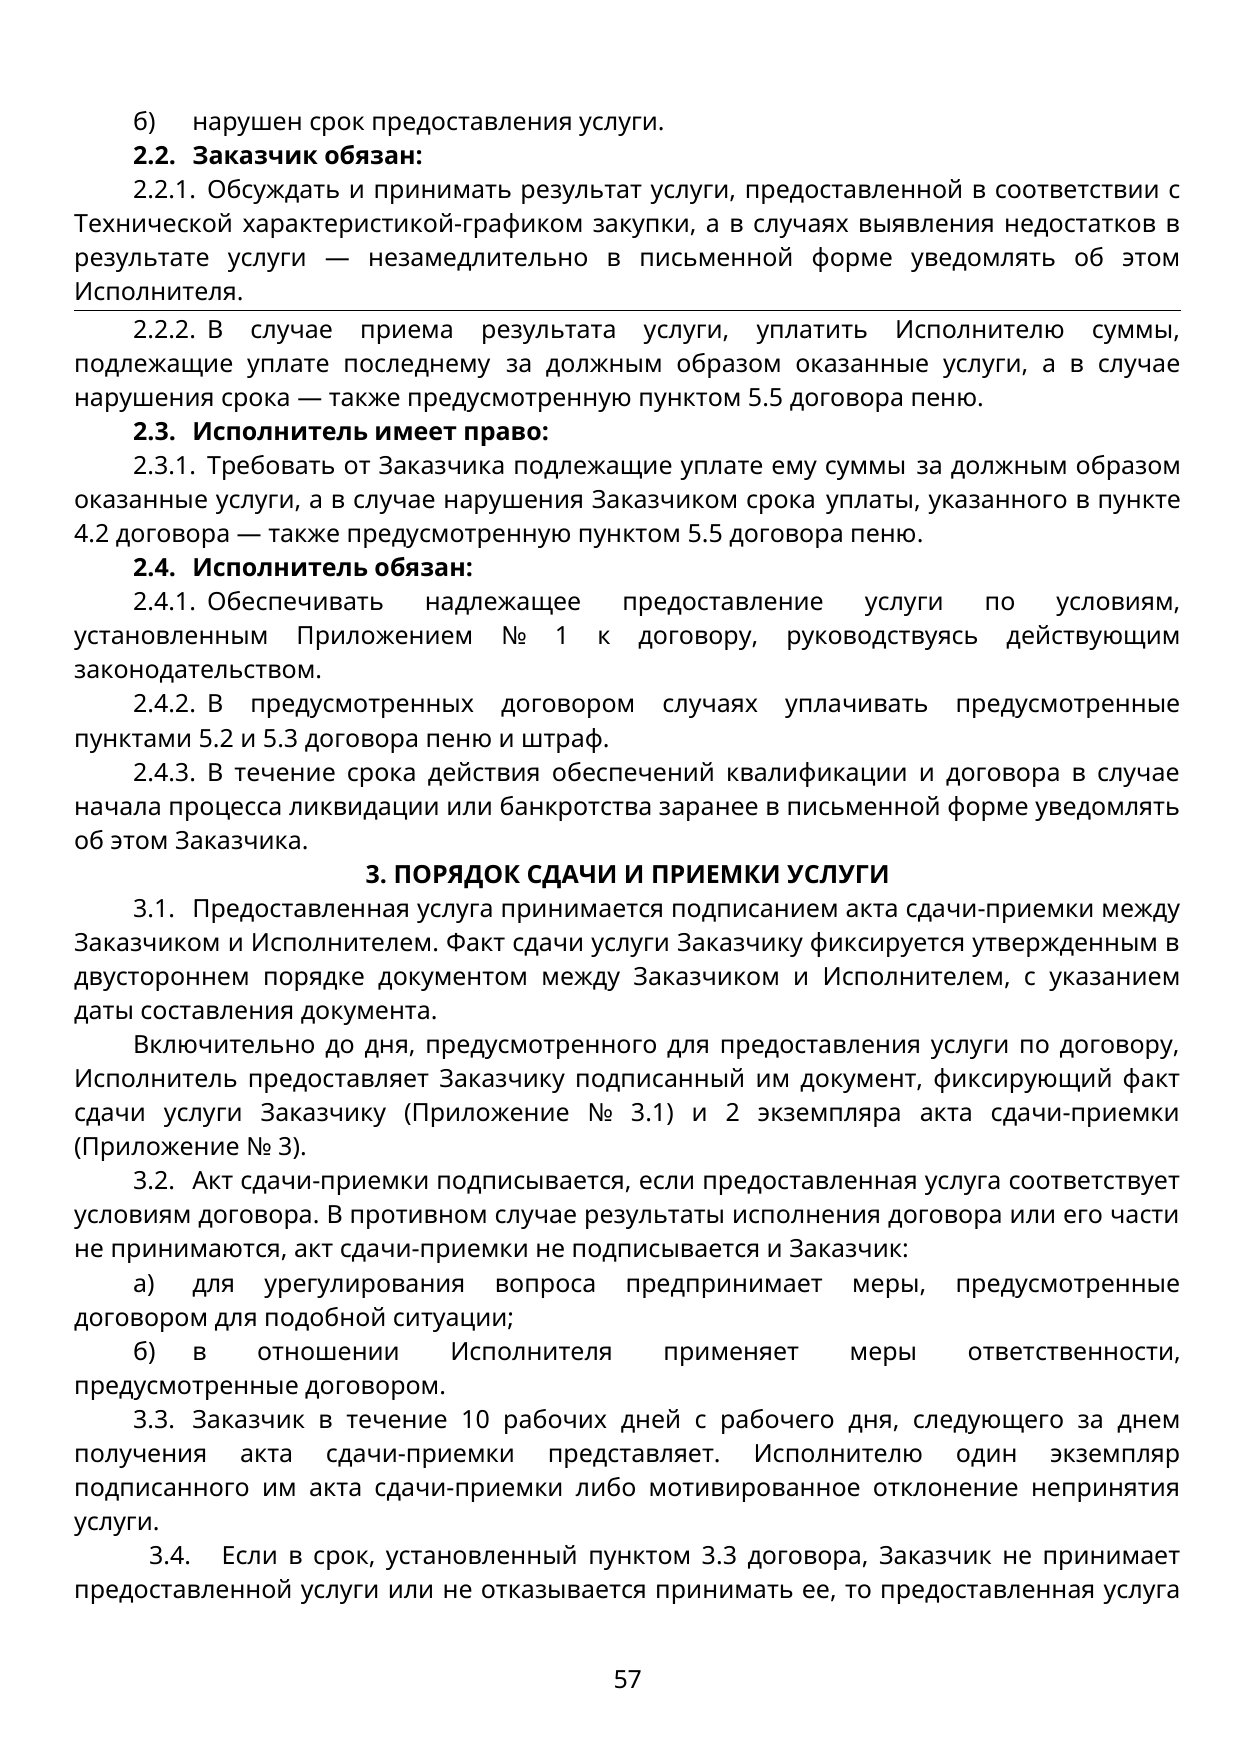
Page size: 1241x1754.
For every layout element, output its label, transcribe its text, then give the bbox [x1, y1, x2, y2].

text 2.2.2. В случае приема результата услуги, уплатить Исполнителю суммы, подлежащие уплате последнему за должным образом оказанные услуги, а в случае нарушения срока — также предусмотренную пунктом 5.5 договора пеню. [74, 311, 1181, 414]
text 2.3.1. Требовать от Заказчика подлежащие уплате ему суммы за должным образом оказанные услуги, а в случае нарушения Заказчиком срока уплаты, указанного в пункте 4.2 договора — также предусмотренную пунктом 5.5 договора пеню. [74, 448, 1181, 550]
text 3. ПОРЯДОК СДАЧИ И ПРИЕМКИ УСЛУГИ [74, 856, 1181, 891]
text 3.2. Акт сдачи-приемки подписывается, если предоставленная услуга соответствует условиям договора. В противном случае результаты исполнения договора или его части не принимаются, акт сдачи-приемки не подписывается и Заказчик: [74, 1163, 1181, 1265]
text б) в отношении Исполнителя применяет меры ответственности, предусмотренные договором. [74, 1333, 1181, 1401]
text 2.4.2. В предусмотренных договором случаях уплачивать предусмотренные пунктами 5.2 и 5.3 договора пеню и штраф. [74, 686, 1181, 754]
text 3.1. Предоставленная услуга принимается подписанием акта сдачи-приемки между Заказчиком и Исполнителем. Факт сдачи услуги Заказчику фиксируется утвержденным в двустороннем порядке документом между Заказчиком и Исполнителем, с указанием даты составления документа. [74, 891, 1181, 1027]
text 2.4.1. Обеспечивать надлежащее предоставление услуги по условиям, установленным Приложением № 1 к договору, руководствуясь действующим законодательством. [74, 584, 1181, 686]
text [74, 1538, 1181, 1606]
text а) для урегулирования вопроса предпринимает меры, предусмотренные договором для подобной ситуации; [74, 1265, 1181, 1333]
text Включительно до дня, предусмотренного для предоставления услуги по договору, Исполнитель предоставляет Заказчику подписанный им документ, фиксирующий факт сдачи услуги Заказчику (Приложение № 3.1) и 2 экземпляра акта сдачи-приемки (Приложение № 3). [74, 1027, 1181, 1163]
text б) нарушен срок предоставления услуги. [74, 103, 1181, 137]
text 2.4.3. В течение срока действия обеспечений квалификации и договора в случае начала процесса ликвидации или банкротства заранее в письменной форме уведомлять об этом Заказчика. [74, 754, 1181, 856]
text 2.4. Исполнитель обязан: [74, 550, 1181, 584]
text 3.3. Заказчик в течение 10 рабочих дней с рабочего дня, следующего за днем получения акта сдачи-приемки представляет. Исполнителю один экземпляр подписанного им акта сдачи-приемки либо мотивированное отклонение непринятия услуги. [74, 1401, 1181, 1538]
text 2.2.1. Обсуждать и принимать результат услуги, предоставленной в соответствии с Технической характеристикой-графиком закупки, а в случаях выявления недостатков в результате услуги — незамедлительно в письменной форме уведомлять об этом Исполнителя. [74, 172, 1181, 310]
text 2.3. Исполнитель имеет право: [74, 414, 1181, 448]
text 2.2. Заказчик обязан: [74, 137, 1181, 172]
